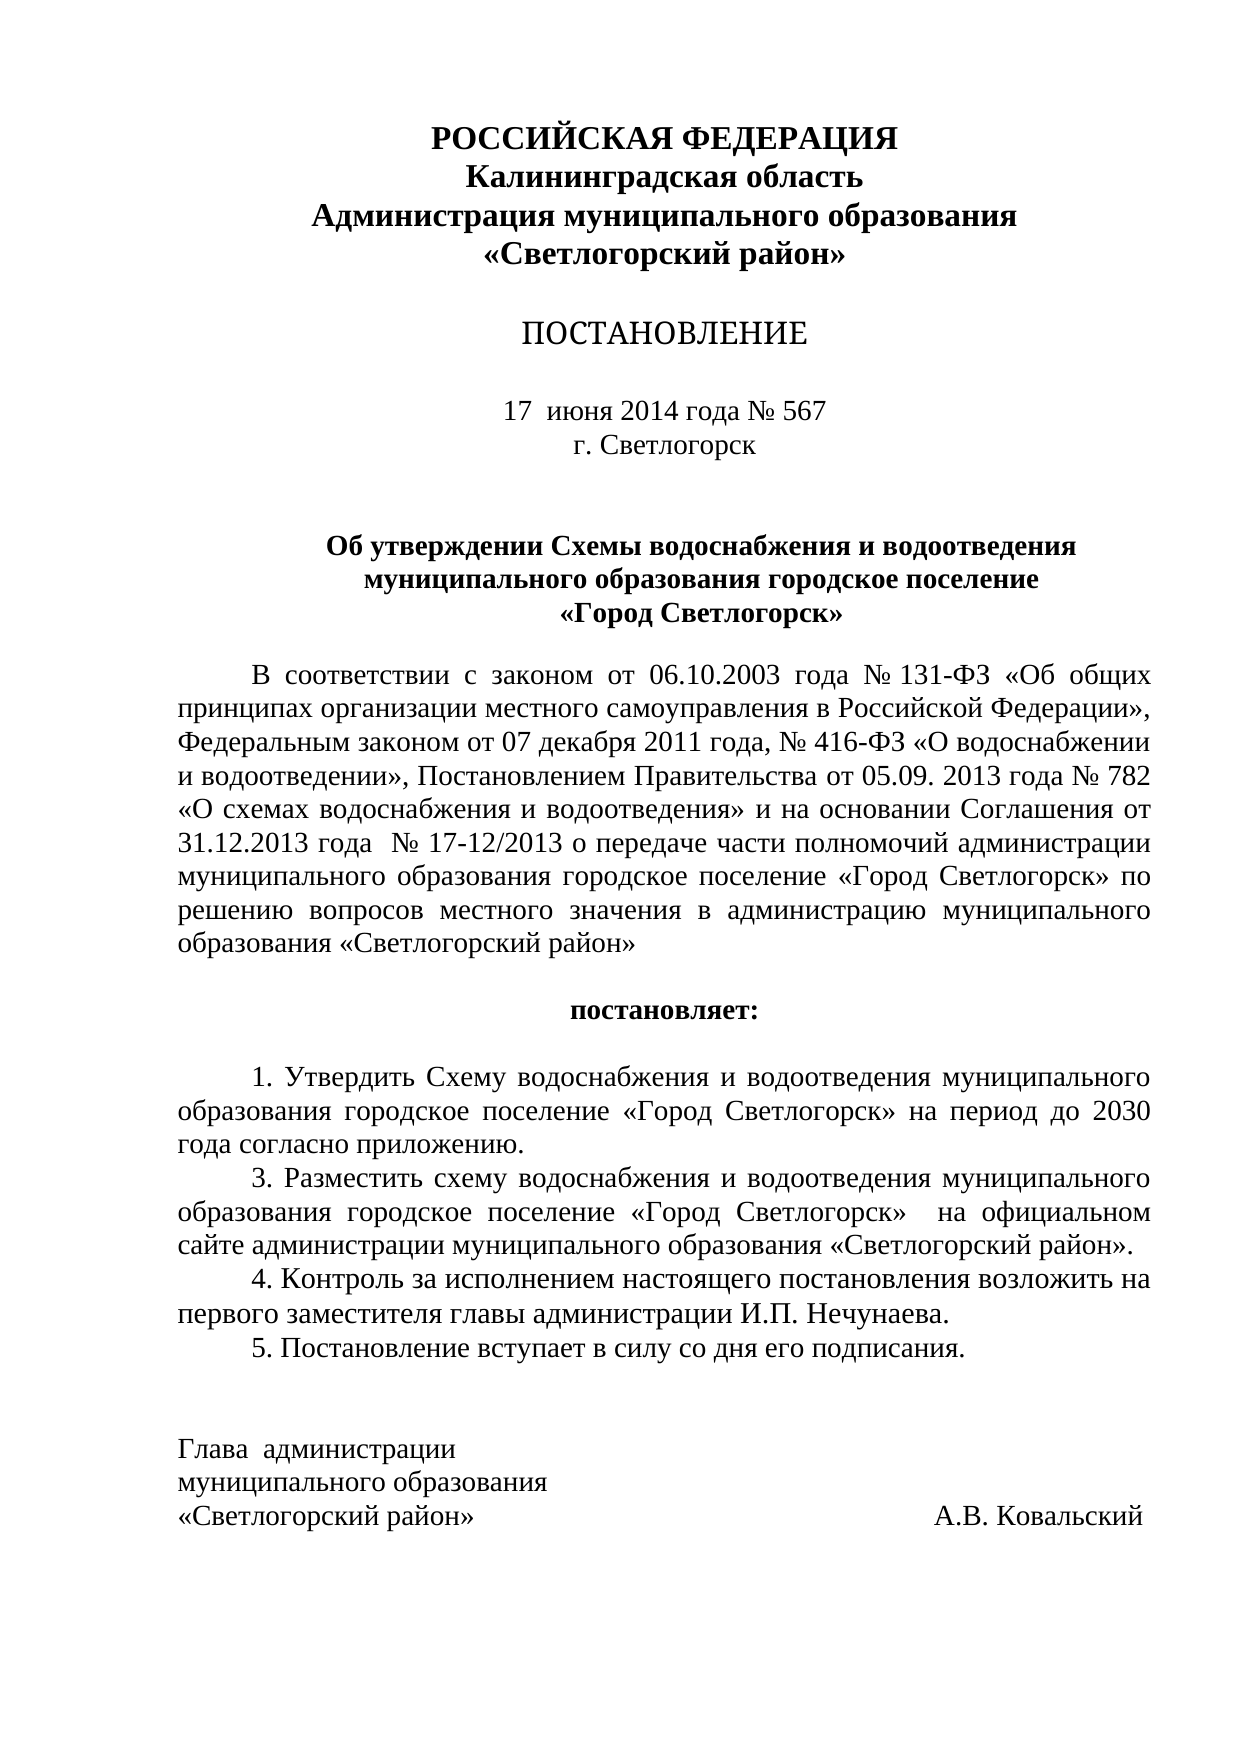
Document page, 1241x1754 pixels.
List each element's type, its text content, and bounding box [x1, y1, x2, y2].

text постановляет: [177, 992, 1152, 1026]
subtitle Об утверждении Схемы водоснабжения и водоотведения [177, 528, 1152, 561]
text РОССИЙСКАЯ ФЕДЕРАЦИЯ [177, 118, 1152, 156]
text В соответствии с законом от 06.10.2003 года № 131-ФЗ «Об общих принципах организации местного самоуправления в Российской Федерации», Федеральным законом от 07 декабря 2011 года, № 416-ФЗ «О водоснабжении и водоотведении», Постановлением Правительства от 05.09. 2013 года № 782 «О схемах водоснабжения и водоотведения» и на основании Соглашения от 31.12.2013 года № 17-12/2013 о передаче части полномочий администрации муниципального образования городское поселение «Город Светлогорск» по решению вопросов местного значения в администрацию муниципального образования «Светлогорский район» [177, 657, 1152, 959]
text 4. Контроль за исполнением настоящего постановления возложить на первого заместителя главы администрации И.П. Нечунаева. [177, 1261, 1152, 1330]
text муниципального образования [177, 1464, 1152, 1498]
subtitle «Город Светлогорск» [177, 595, 1152, 628]
text «Светлогорский район» А.В. Ковальский [177, 1498, 1152, 1531]
text г. Светлогорск [177, 427, 1152, 461]
text 5. Постановление вступает в силу со дня его подписания. [177, 1330, 1152, 1364]
text «Светлогорский район» [177, 233, 1152, 271]
text 17 июня 2014 года № 567 [177, 393, 1152, 427]
text Калининградская область [177, 156, 1152, 195]
text Администрация муниципального образования [177, 195, 1152, 233]
text 3. Разместить схему водоснабжения и водоотведения муниципального образования городское поселение «Город Светлогорск» на официальном сайте администрации муниципального образования «Светлогорский район». [177, 1160, 1152, 1261]
text 1. Утвердить Схему водоснабжения и водоотведения муниципального образования городское поселение «Город Светлогорск» на период до 2030 года согласно приложению. [177, 1059, 1152, 1160]
subtitle муниципального образования городское поселение [177, 561, 1152, 595]
text ПОСТАНОВЛЕНИЕ [177, 311, 1152, 354]
text Глава администрации [177, 1431, 1152, 1464]
